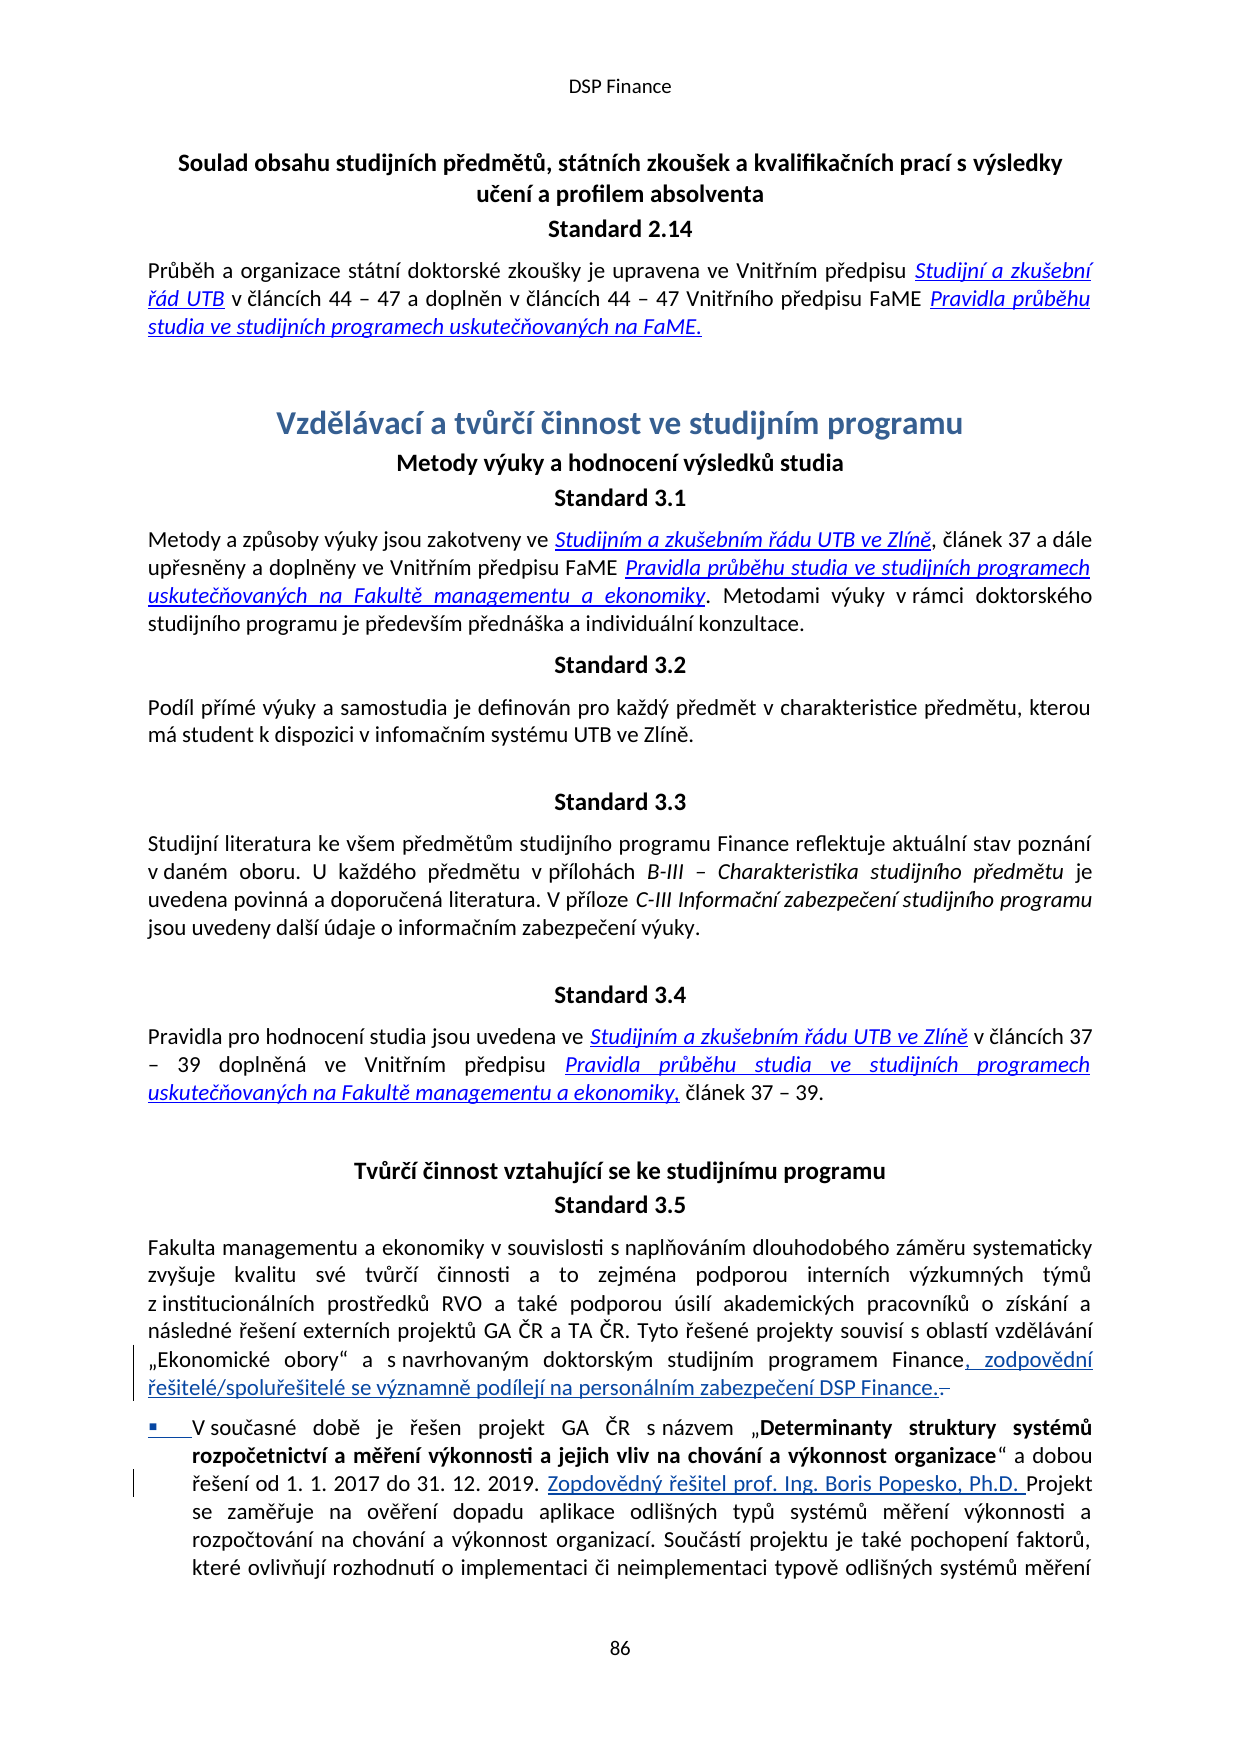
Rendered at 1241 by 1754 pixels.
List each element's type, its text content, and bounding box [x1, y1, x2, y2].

subtitle Tvůrčí činnost vztahující se ke studijnímu programu [148, 1155, 1093, 1185]
subtitle Standard 3.2 [148, 649, 1093, 680]
subtitle Metody výuky a hodnocení výsledků studia [148, 447, 1093, 478]
subtitle Soulad obsahu studijních předmětů, státních zkoušek a kvalifikačních prací s výsledky učení a profilem absolventa [148, 148, 1093, 209]
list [148, 1413, 1093, 1581]
subtitle Vzdělávací a tvůrčí činnost ve studijním programu [148, 402, 1093, 443]
subtitle Standard 3.3 [148, 786, 1093, 817]
text Průběh a organizace státní doktorské zkoušky je upravena ve Vnitřním předpisu Studijní a zkušební řád UTB v článcích 44 – 47 a doplněn v článcích 44 – 47 Vnitřního předpisu FaME Pravidla průběhu studia ve studijních programech uskutečňovaných na FaME. [148, 256, 1093, 340]
subtitle Standard 3.4 [148, 979, 1093, 1009]
subtitle Standard 3.1 [148, 482, 1093, 512]
text Podíl přímé výuky a samostudia je definován pro každý předmět v charakteristice předmětu, kterou má student k dispozici v infomačním systému UTB ve Zlíně. [148, 693, 1093, 749]
text Pravidla pro hodnocení studia jsou uvedena ve Studijním a zkušebním řádu UTB ve Zlíně v článcích 37 – 39 doplněná ve Vnitřním předpisu Pravidla průběhu studia ve studijních programech uskutečňovaných na Fakultě managementu a ekonomiky, článek 37 – 39. [148, 1022, 1093, 1106]
text Studijní literatura ke všem předmětům studijního programu Finance reflektuje aktuální stav poznání v daném oboru. U každého předmětu v přílohách B-III – Charakteristika studijního předmětu je uvedena povinná a doporučená literatura. V příloze C-III Informační zabezpečení studijního programu jsou uvedeny další údaje o informačním zabezpečení výuky. [148, 829, 1093, 941]
subtitle Standard 2.14 [148, 213, 1093, 243]
text Fakulta managementu a ekonomiky v souvislosti s naplňováním dlouhodobého záměru systematicky zvyšuje kvalitu své tvůrčí činnosti a to zejména podporou interních výzkumných týmů z institucionálních prostředků RVO a také podporou úsilí akademických pracovníků o získání a následné řešení externích projektů GA ČR a TA ČR. Tyto řešené projekty souvisí s oblastí vzdělávání „Ekonomické obory“ a s navrhovaným doktorským studijním programem Finance [148, 1233, 1093, 1401]
subtitle Standard 3.5 [148, 1189, 1093, 1220]
text Metody a způsoby výuky jsou zakotveny ve Studijním a zkušebním řádu UTB ve Zlíně, článek 37 a dále upřesněny a doplněny ve Vnitřním předpisu FaME Pravidla průběhu studia ve studijních programech uskutečňovaných na Fakultě managementu a ekonomiky. Metodami výuky v rámci doktorského studijního programu je především přednáška a individuální konzultace. [148, 525, 1093, 637]
